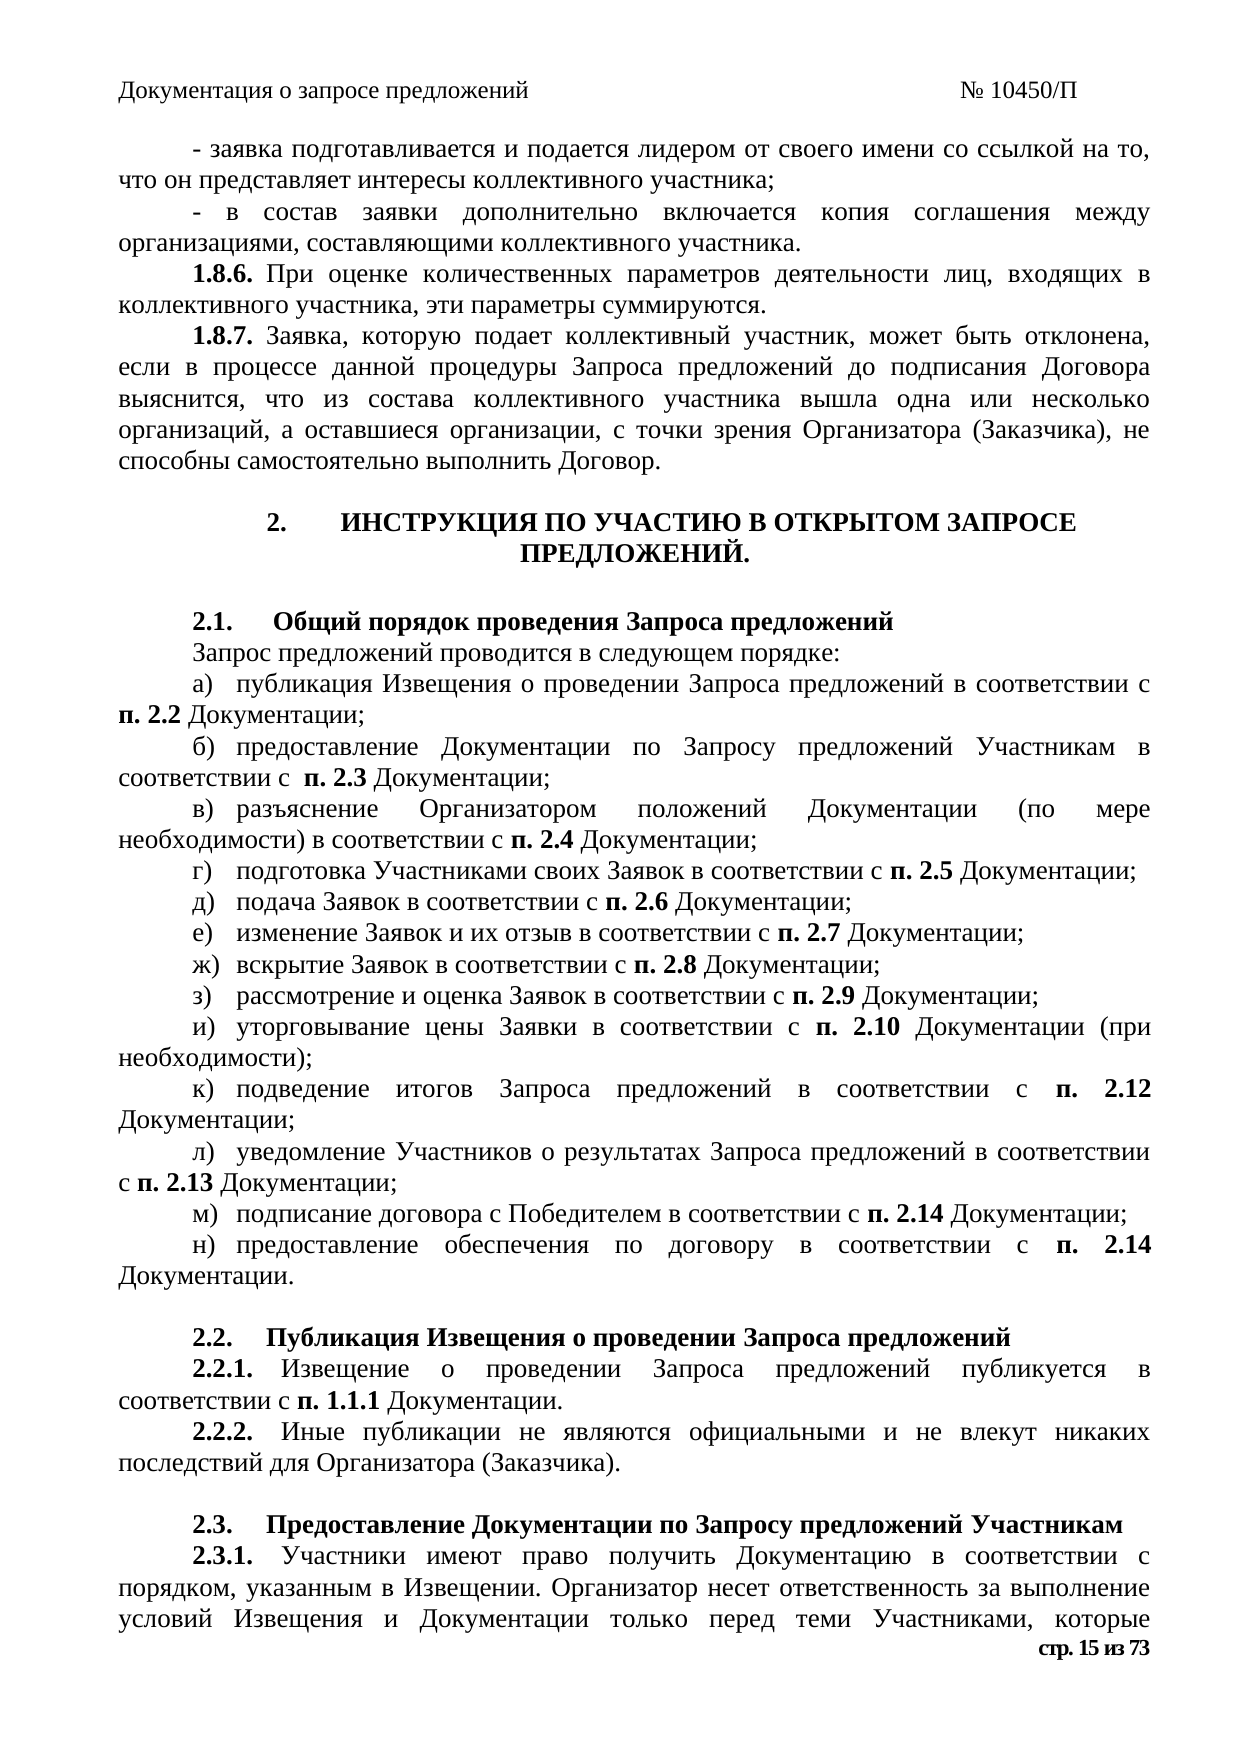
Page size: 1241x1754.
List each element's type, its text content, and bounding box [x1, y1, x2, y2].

list уторговывание цены Заявки в соответствии с п. 2.10 Документации (при необходимости); [118, 1010, 1152, 1072]
list изменение Заявок и их отзыв в соответствии с п. 2.7 Документации; [118, 917, 1152, 948]
list предоставление Документации по Запросу предложений Участникам в соответствии с п. 2.3 Документации; [118, 730, 1152, 792]
subtitle Общий порядок проведения Запроса предложений [118, 605, 1152, 636]
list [118, 1539, 1152, 1633]
list Извещение о проведении Запроса предложений публикуется в соответствии с п. 1.1.1 Документации. [118, 1353, 1152, 1415]
list подведение итогов Запроса предложений в соответствии с п. 2.11 Документации; [118, 1072, 1152, 1134]
list публикация Извещения о проведении Запроса предложений в соответствии с п. 2.2 Документации; [118, 667, 1152, 730]
list подготовка Участниками своих Заявок в соответствии с п. 2.5 Документации; [118, 854, 1152, 885]
subtitle Публикация Извещения о проведении Запроса предложений [118, 1321, 1152, 1353]
list подписание договора с Победителем в соответствии с п. 2.13 Документации; [118, 1197, 1152, 1228]
list рассмотрение и оценка Заявок в соответствии с п. 2.9 Документации; [118, 979, 1152, 1010]
subtitle Предоставление Документации по Запросу предложений Участникам [118, 1508, 1152, 1539]
list При оценке количественных параметров деятельности лиц, входящих в коллективного участника, эти параметры суммируются. [118, 257, 1152, 319]
text Запрос предложений проводится в следующем порядке: [118, 636, 1152, 667]
list ИНСТРУКЦИЯ ПО УЧАСТИЮ В ОТКРЫТОМ ЗАПРОСЕ ПРЕДЛОЖЕНИЙ. [118, 506, 1152, 568]
list уведомление Участников о результатах Запроса предложений в соответствии с п. 2.12 Документации; [118, 1134, 1152, 1197]
list - в состав заявки дополнительно включается копия соглашения между организациями, составляющими коллективного участника. [118, 195, 1152, 257]
list подача Заявок в соответствии с п. 2.6 Документации; [118, 885, 1152, 917]
list вскрытие Заявок в соответствии с п. 2.8 Документации; [118, 948, 1152, 979]
list разъяснение Организатором положений Документации (по мере необходимости) в соответствии с п. 2.4 Документации; [118, 792, 1152, 854]
list Иные публикации не являются официальными и не влекут никаких последствий для Организатора (Заказчика). [118, 1415, 1152, 1477]
list Заявка, которую подает коллективный участник, может быть отклонена, если в процессе данной процедуры Запроса предложений до подписания Договора выяснится, что из состава коллективного участника вышла одна или несколько организаций, а оставшиеся организации, с точки зрения Организатора (Заказчика), не способны самостоятельно выполнить Договор. [118, 319, 1152, 475]
list - заявка подготавливается и подается лидером от своего имени со ссылкой на то, что он представляет интересы коллективного участника; [118, 132, 1152, 195]
list предоставление обеспечения по договору в соответствии с п. 2.14 Документации. [118, 1228, 1152, 1290]
